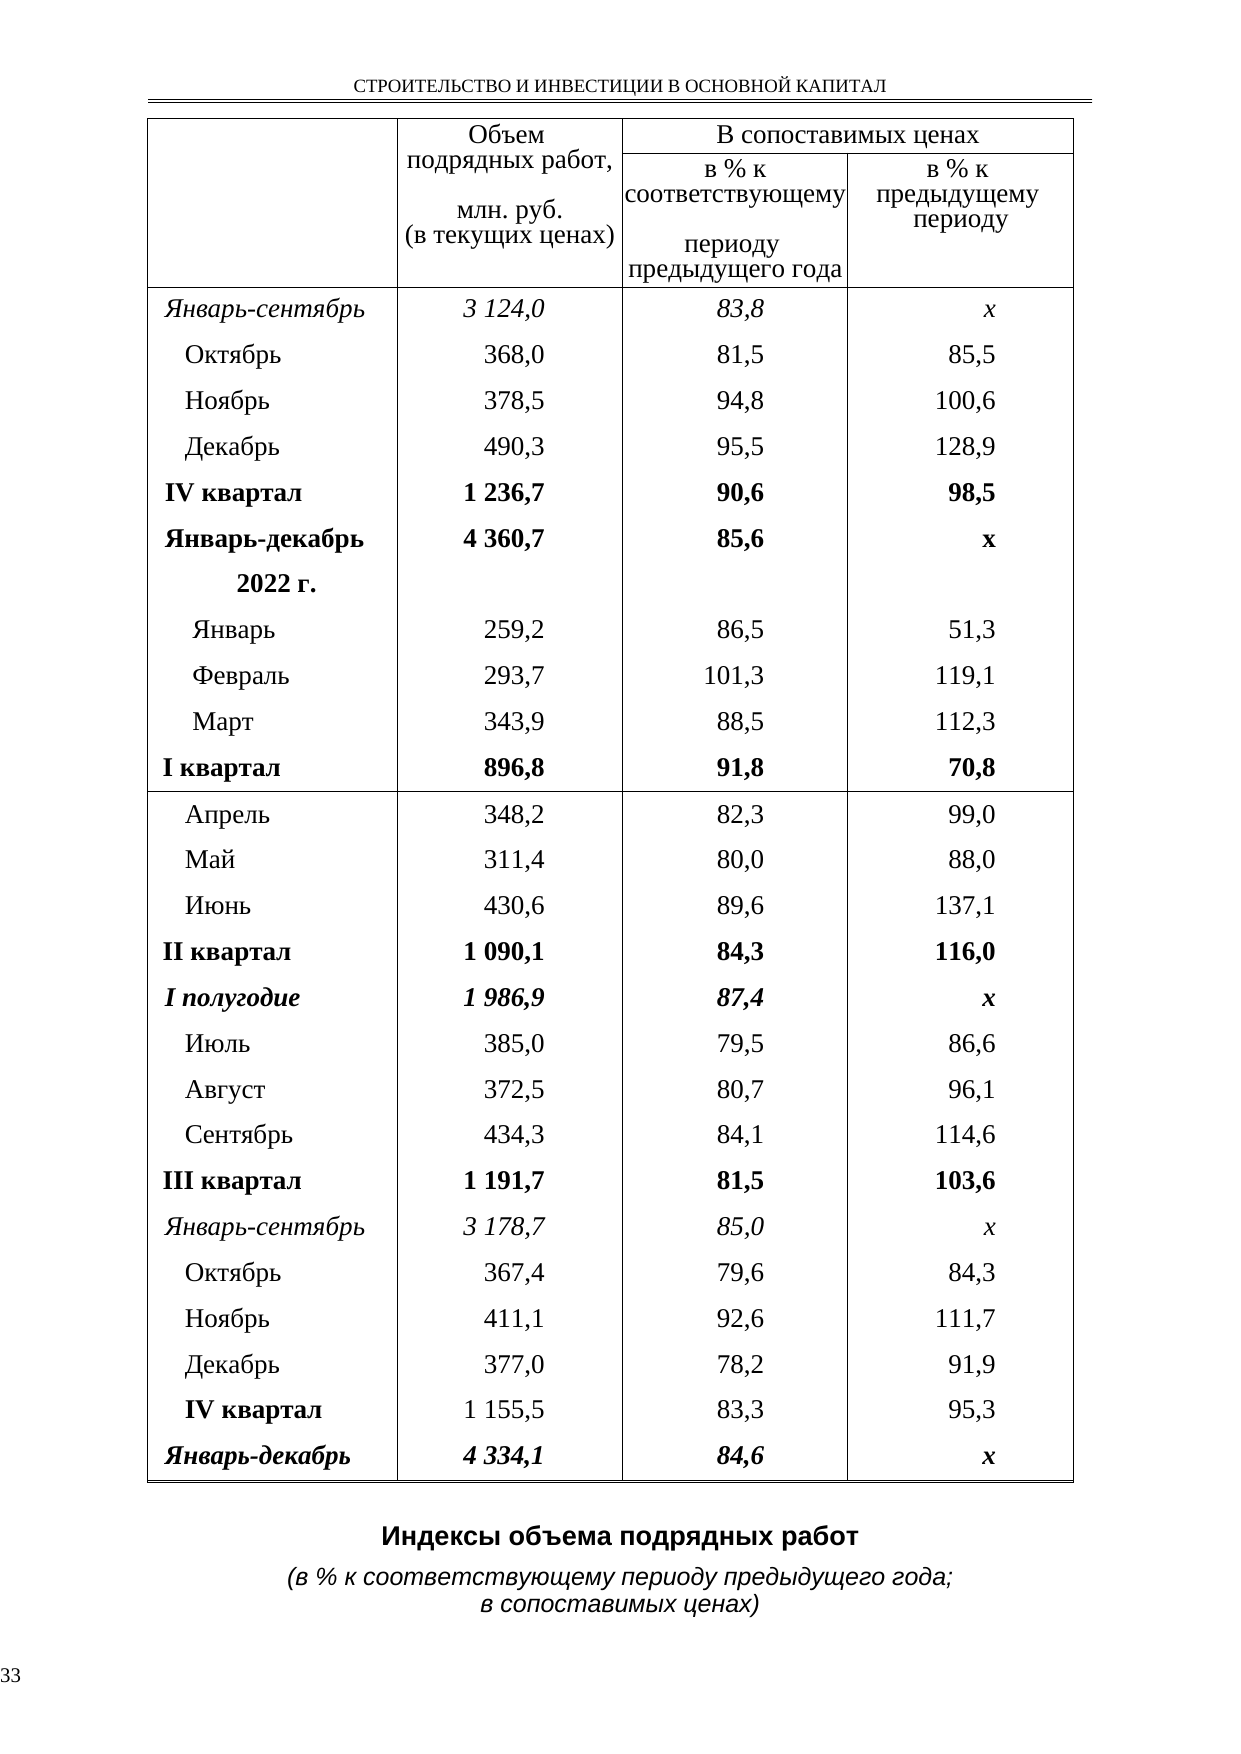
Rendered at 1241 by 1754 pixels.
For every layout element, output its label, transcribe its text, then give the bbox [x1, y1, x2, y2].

text Индексы объема подрядных работ [148, 1520, 1092, 1551]
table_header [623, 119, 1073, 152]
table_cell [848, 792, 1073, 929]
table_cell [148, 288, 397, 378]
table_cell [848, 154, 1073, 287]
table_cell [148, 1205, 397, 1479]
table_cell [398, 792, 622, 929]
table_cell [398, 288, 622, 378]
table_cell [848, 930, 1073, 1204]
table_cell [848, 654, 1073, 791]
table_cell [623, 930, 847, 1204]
text (в % к соответствующему периоду предыдущего года; в сопоставимых ценах) [148, 1564, 1092, 1618]
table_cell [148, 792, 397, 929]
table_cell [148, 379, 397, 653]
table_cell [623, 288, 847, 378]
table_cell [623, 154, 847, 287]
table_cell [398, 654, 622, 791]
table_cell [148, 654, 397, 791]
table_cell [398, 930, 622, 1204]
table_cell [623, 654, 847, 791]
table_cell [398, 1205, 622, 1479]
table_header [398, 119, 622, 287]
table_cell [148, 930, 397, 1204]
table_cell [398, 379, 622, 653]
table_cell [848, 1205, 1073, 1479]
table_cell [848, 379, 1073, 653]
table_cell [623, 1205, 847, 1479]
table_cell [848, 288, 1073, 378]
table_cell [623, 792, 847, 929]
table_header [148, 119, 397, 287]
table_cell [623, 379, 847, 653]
